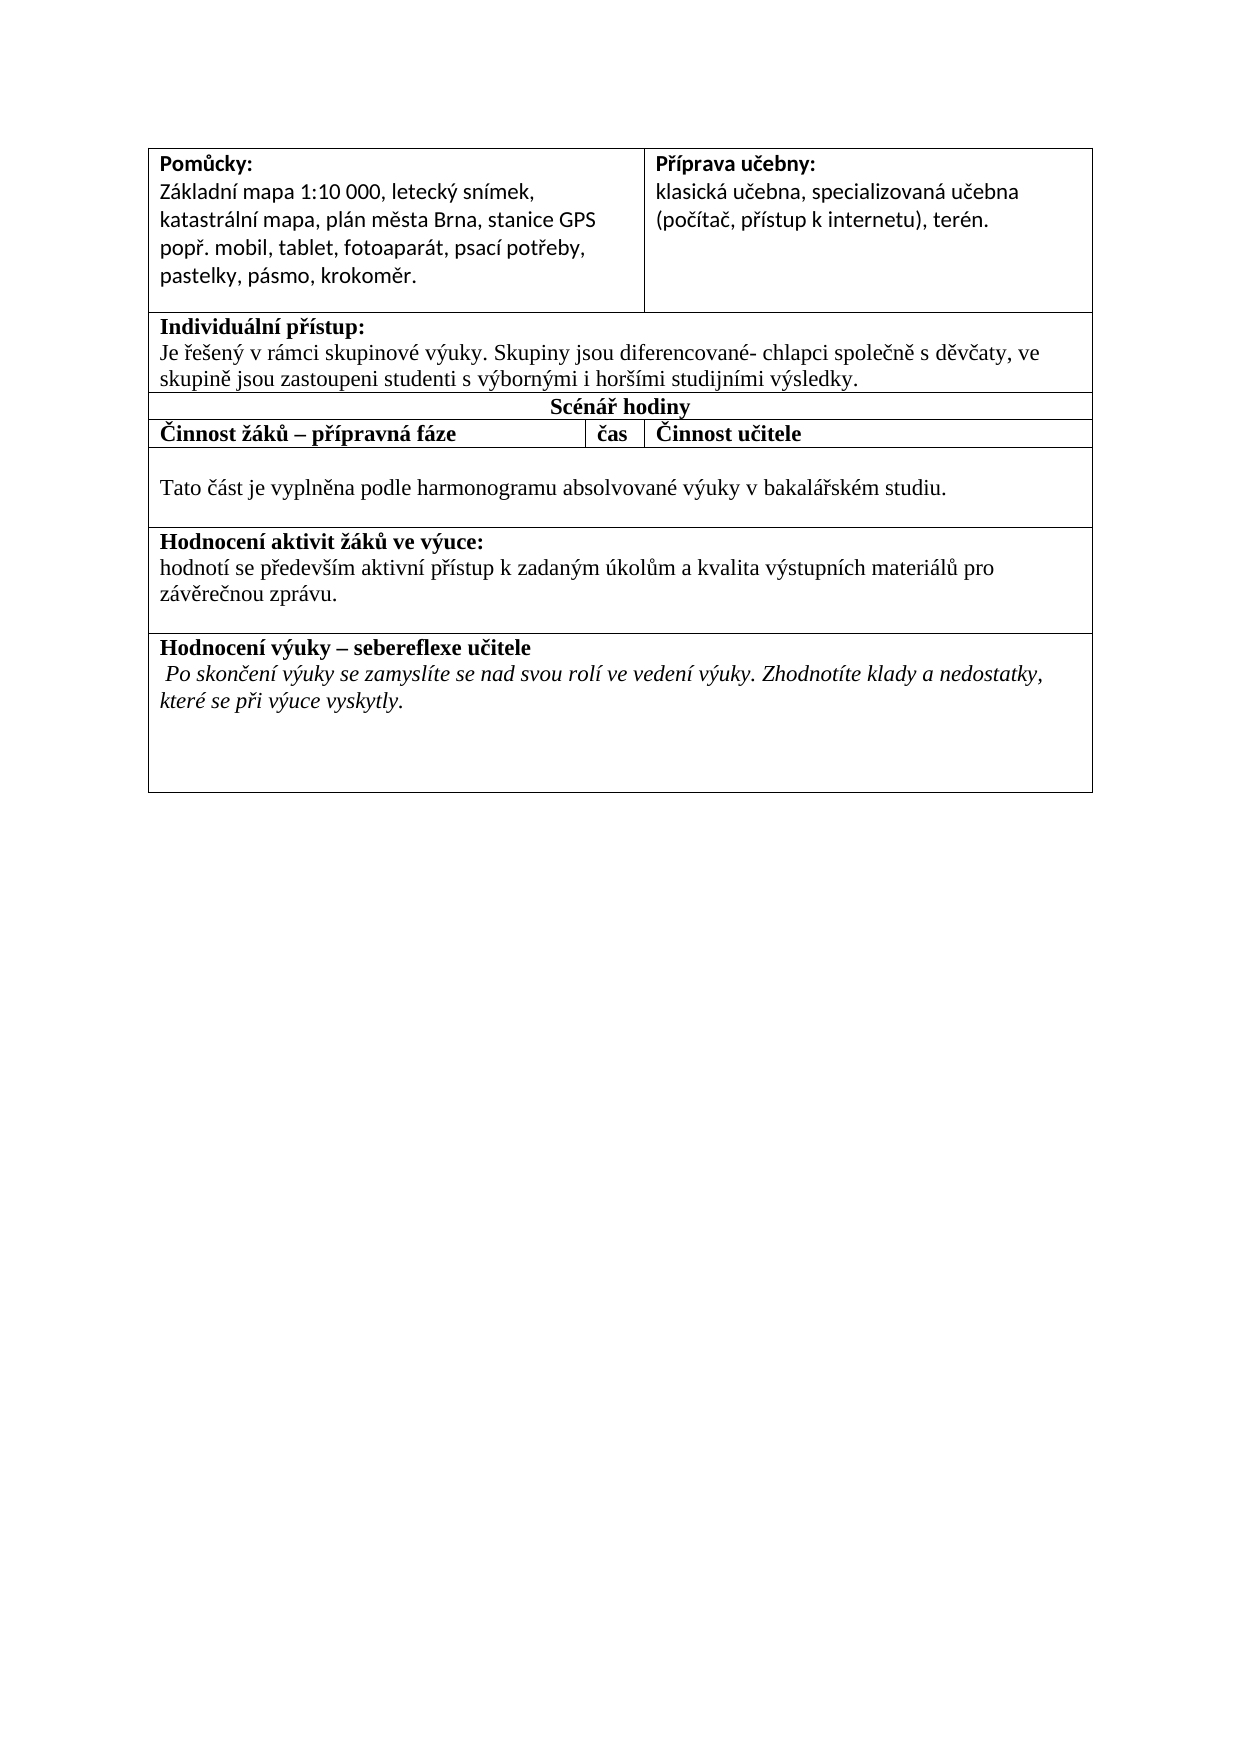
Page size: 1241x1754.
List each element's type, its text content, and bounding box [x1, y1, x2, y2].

table_cell Hodnocení aktivit žáků ve výuce: hodnotí se především aktivní přístup k zadaným úkolům a kvalita výstupních materiálů pro závěrečnou zprávu. [149, 203, 1092, 308]
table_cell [149, 149, 1092, 201]
table_cell Hodnocení výuky – sebereflexe učitele Po skončení výuky se zamyslíte se nad svou rolí ve vedení výuky. Zhodnotíte klady a nedostatky, které se při výuce vyskytly. [149, 309, 1092, 467]
